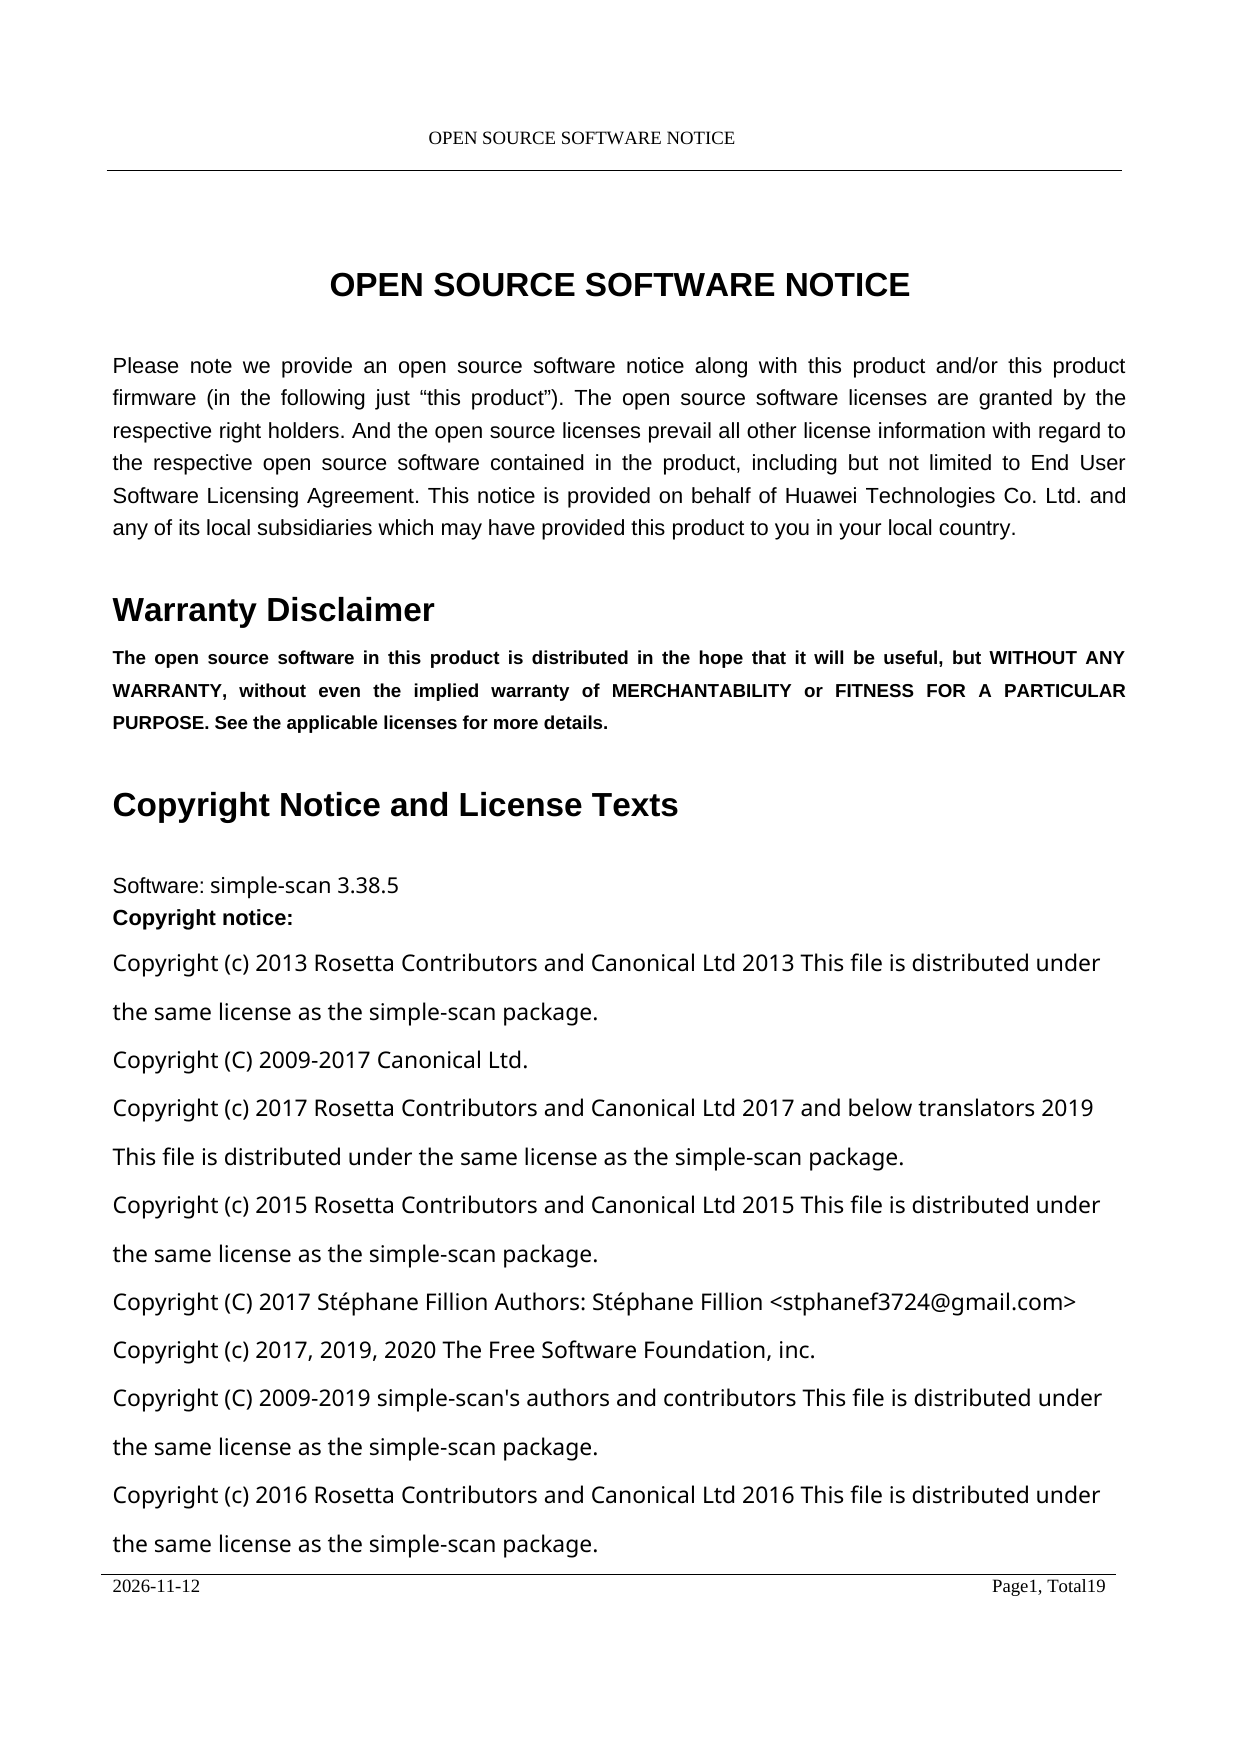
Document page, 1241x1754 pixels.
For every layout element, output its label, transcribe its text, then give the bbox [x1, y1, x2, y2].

text Please note we provide an open source software notice along with this product and/or this product firmware (in the following just “this product”). The open source software licenses are granted by the respective right holders. And the open source licenses prevail all other license information with regard to the respective open source software contained in the product, including but not limited to End User Software Licensing Agreement. This notice is provided on behalf of Huawei Technologies Co. Ltd. and any of its local subsidiaries which may have provided this product to you in your local country. [112, 349, 1128, 544]
text Copyright (c) 2013 Rosetta Contributors and Canonical Ltd 2013 This file is distributed under the same license as the simple-scan package. [112, 947, 1128, 1028]
text Software: simple-scan 3.38.5 [112, 869, 1128, 901]
text Copyright (c) 2016 Rosetta Contributors and Canonical Ltd 2016 This file is distributed under the same license as the simple-scan package. [112, 1478, 1128, 1560]
text Copyright (c) 2017, 2019, 2020 The Free Software Foundation, inc. [112, 1333, 1128, 1366]
text OPEN SOURCE SOFTWARE NOTICE [112, 251, 1128, 316]
text Copyright (C) 2017 Stéphane Fillion Authors: Stéphane Fillion <stphanef3724@gmail.com> [112, 1285, 1128, 1318]
text The open source software in this product is distributed in the hope that it will be useful, but WITHOUT ANY WARRANTY, without even the implied warranty of MERCHANTABILITY or FITNESS FOR A PARTICULAR PURPOSE. See the applicable licenses for more details. [112, 641, 1128, 739]
text Copyright (c) 2015 Rosetta Contributors and Canonical Ltd 2015 This file is distributed under the same license as the simple-scan package. [112, 1188, 1128, 1270]
text Copyright (C) 2009-2019 simple-scan's authors and contributors This file is distributed under the same license as the simple-scan package. [112, 1382, 1128, 1463]
text Copyright (c) 2017 Rosetta Contributors and Canonical Ltd 2017 and below translators 2019 This file is distributed under the same license as the simple-scan package. [112, 1092, 1128, 1173]
text Copyright Notice and License Texts [112, 771, 1128, 836]
text Copyright (C) 2009-2017 Canonical Ltd. [112, 1043, 1128, 1076]
text Warranty Disclaimer [112, 576, 1128, 641]
text Copyright notice: [112, 901, 1128, 934]
